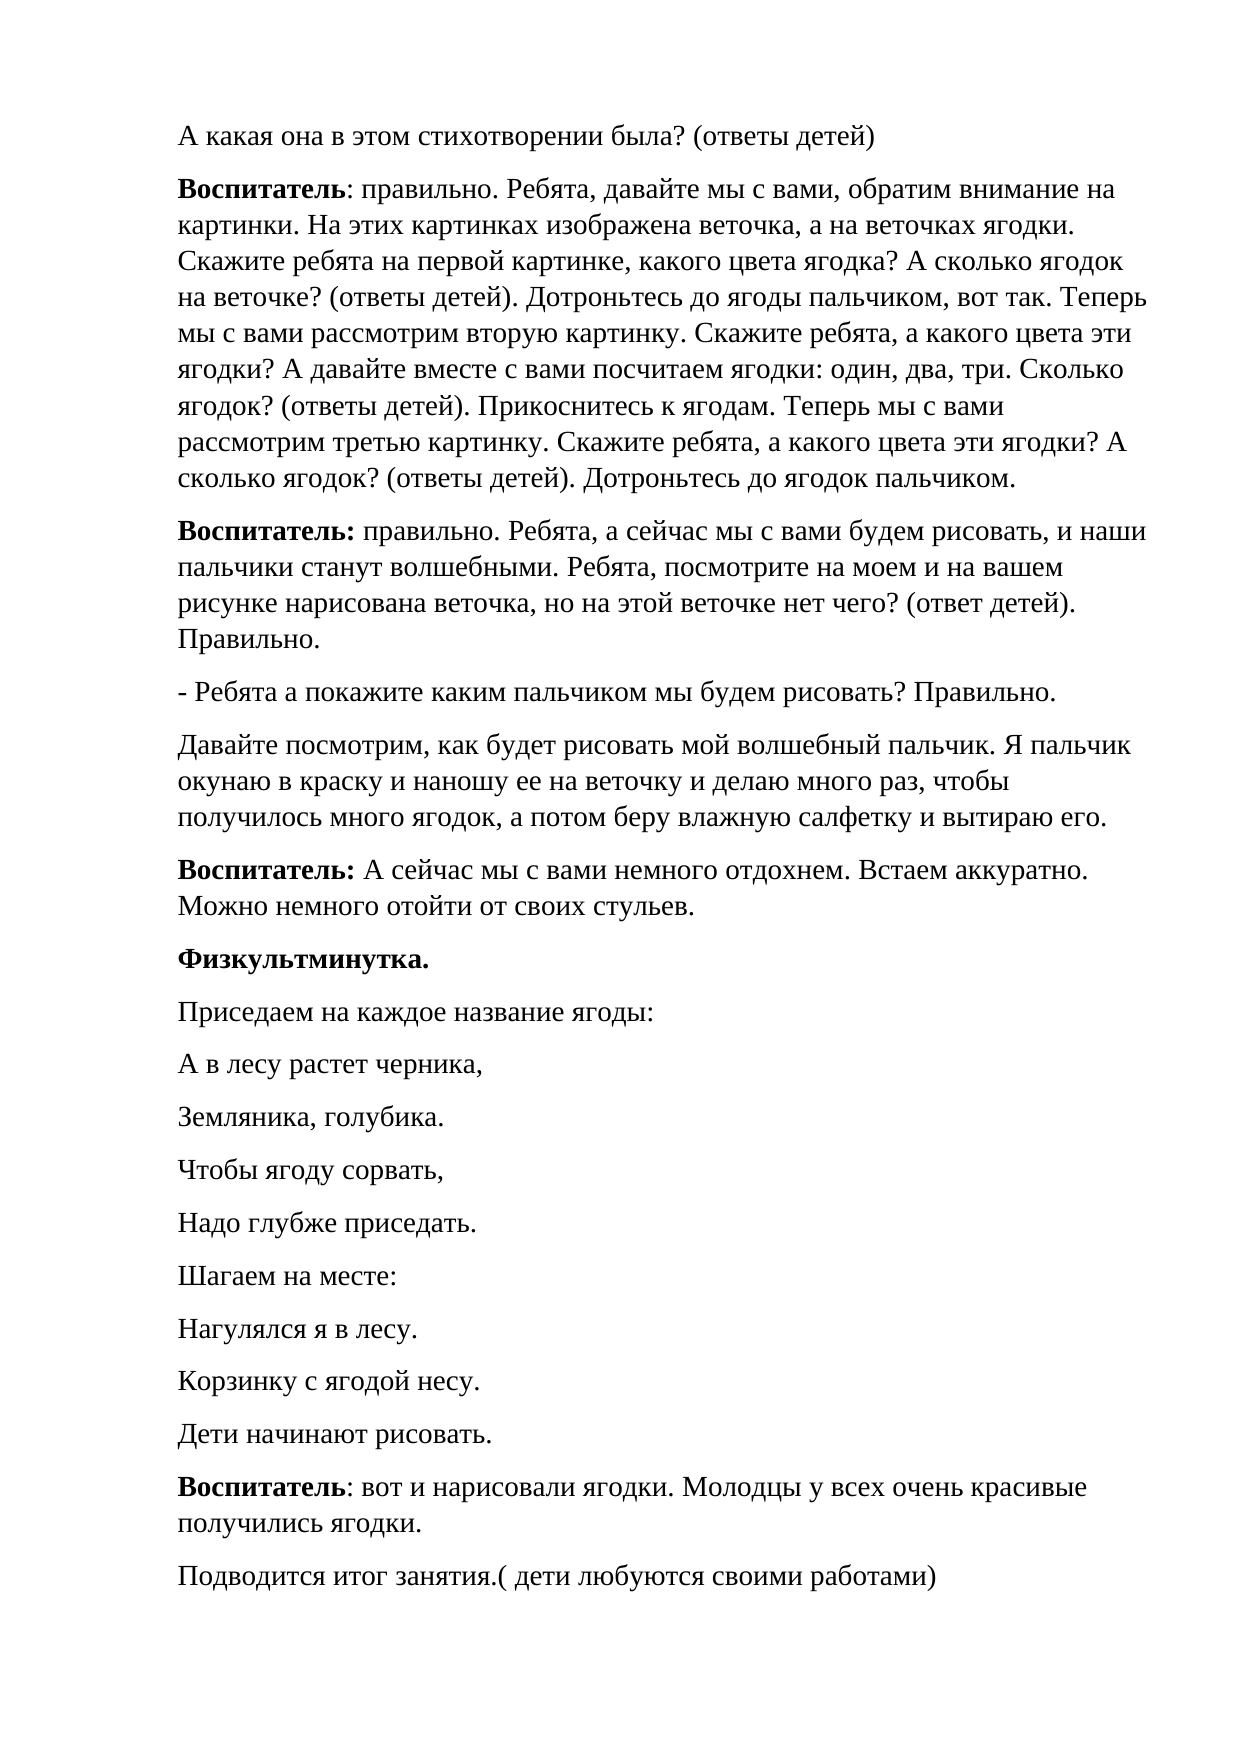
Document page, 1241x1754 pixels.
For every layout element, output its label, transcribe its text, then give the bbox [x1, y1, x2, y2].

text Земляника, голубика. [177, 1099, 1152, 1133]
text Чтобы ягоду сорвать, [177, 1152, 1152, 1186]
text - Ребята а покажите каким пальчиком мы будем рисовать? Правильно. [177, 674, 1152, 708]
text Воспитатель: правильно. Ребята, давайте мы с вами, обратим внимание на картинки. На этих картинках изображена веточка, а на веточках ягодки. Скажите ребята на первой картинке, какого цвета ягодка? А сколько ягодок на веточке? (ответы детей). Дотроньтесь до ягоды пальчиком, вот так. Теперь мы с вами рассмотрим вторую картинку. Скажите ребята, а какого цвета эти ягодки? А давайте вместе с вами посчитаем ягодки: один, два, три. Сколько ягодок? (ответы детей). Прикоснитесь к ягодам. Теперь мы с вами рассмотрим третью картинку. Скажите ребята, а какого цвета эти ягодки? А сколько ягодок? (ответы детей). Дотроньтесь до ягодок пальчиком. [177, 171, 1152, 494]
text Физкультминутка. [177, 941, 1152, 974]
text Корзинку с ягодой несу. [177, 1363, 1152, 1397]
text А в лесу растет черника, [177, 1047, 1152, 1080]
text Давайте посмотрим, как будет рисовать мой волшебный пальчик. Я пальчик окунаю в краску и наношу ее на веточку и делаю много раз, чтобы получилось много ягодок, а потом беру влажную салфетку и вытираю его. [177, 727, 1152, 833]
text Приседаем на каждое название ягоды: [177, 994, 1152, 1027]
text Воспитатель: вот и нарисовали ягодки. Молодцы у всех очень красивые получились ягодки. [177, 1469, 1152, 1539]
text Воспитатель: А сейчас мы с вами немного отдохнем. Встаем аккуратно. Можно немного отойти от своих стульев. [177, 852, 1152, 922]
text Нагулялся я в лесу. [177, 1311, 1152, 1344]
text Воспитатель: правильно. Ребята, а сейчас мы с вами будем рисовать, и наши пальчики станут волшебными. Ребята, посмотрите на моем и на вашем рисунке нарисована веточка, но на этой веточке нет чего? (ответ детей). Правильно. [177, 513, 1152, 655]
text Дети начинают рисовать. [177, 1416, 1152, 1450]
text А какая она в этом стихотворении была? (ответы детей) [177, 118, 1152, 152]
text Подводится итог занятия.( дети любуются своими работами) [177, 1558, 1152, 1592]
text Надо глубже приседать. [177, 1205, 1152, 1239]
text Шагаем на месте: [177, 1258, 1152, 1291]
